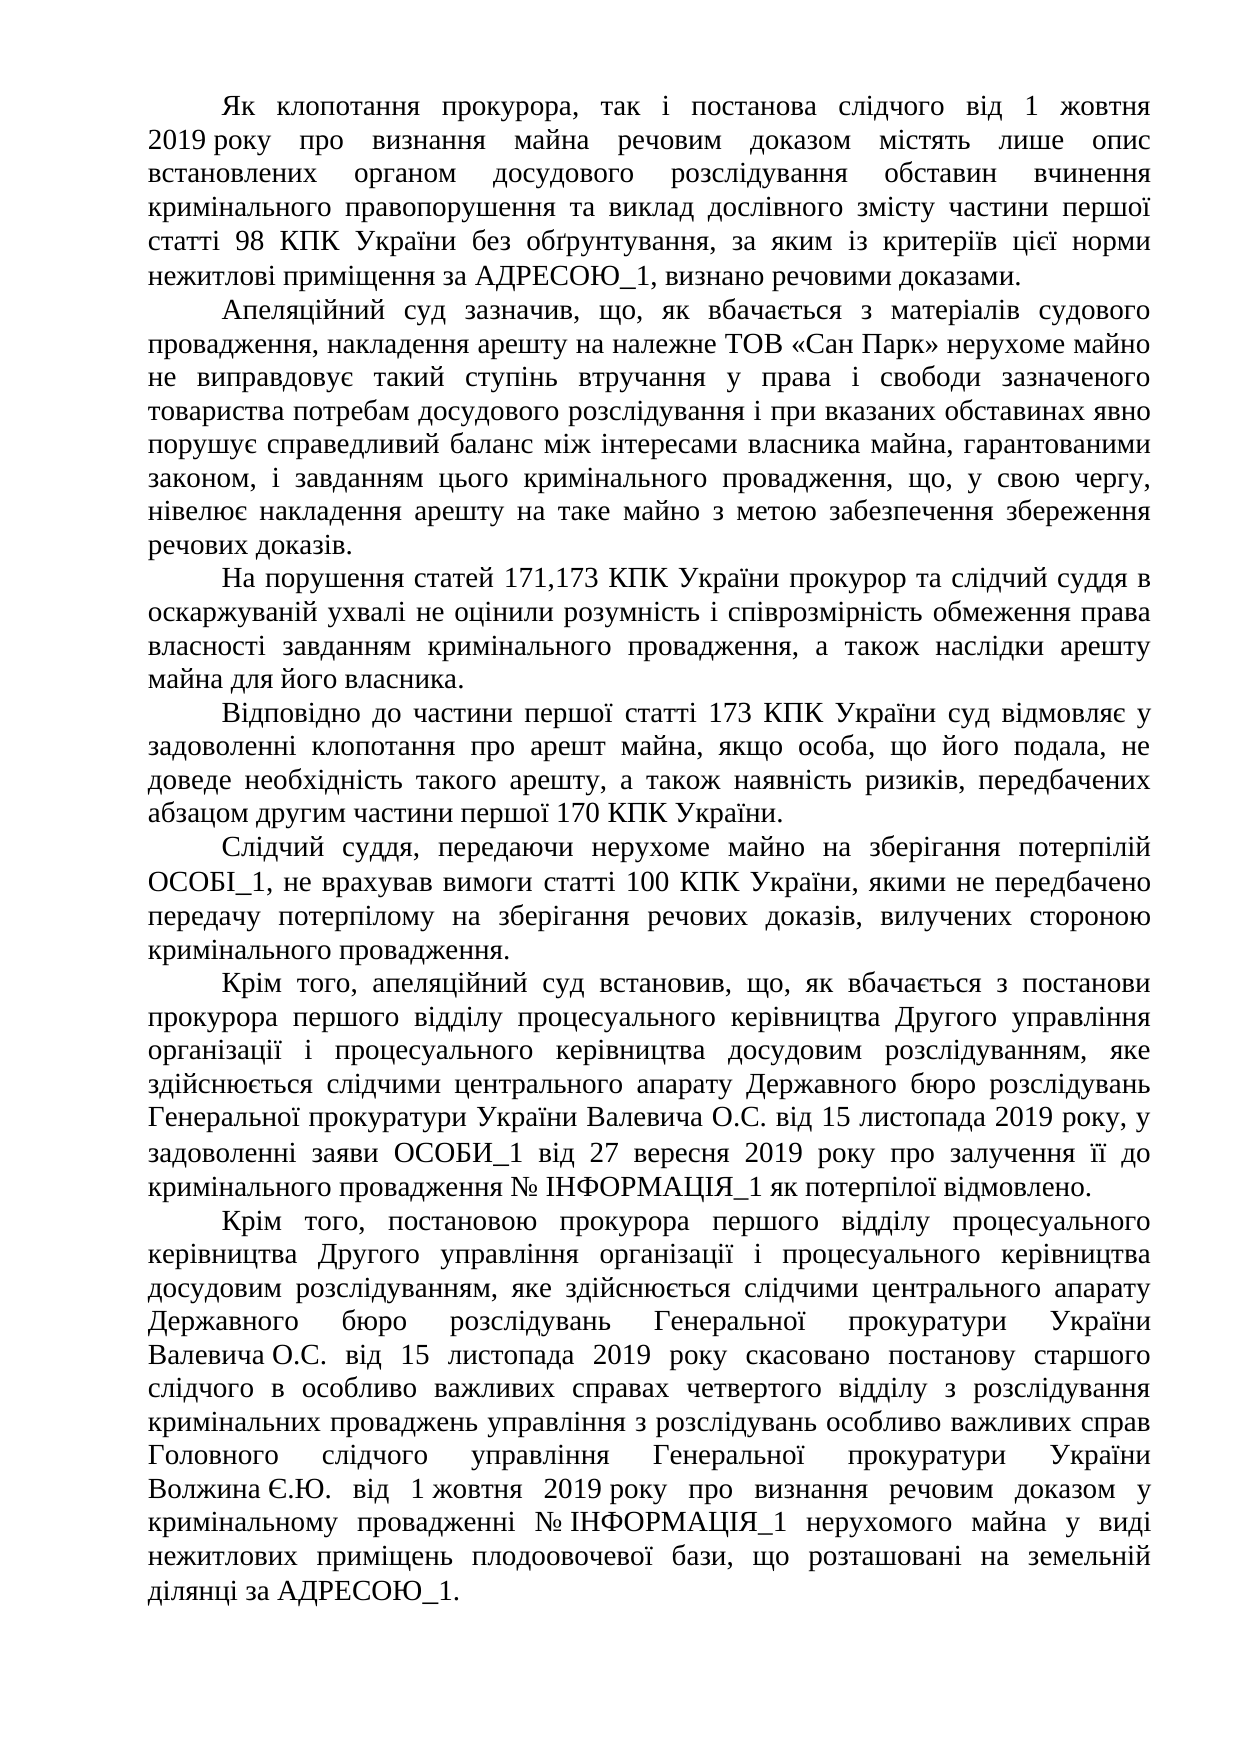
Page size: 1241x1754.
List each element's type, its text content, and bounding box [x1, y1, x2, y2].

text Як клопотання прокурора, так і постанова слідчого від 1 жовтня 2019 року про визнання майна речовим доказом містять лише опис встановлених органом досудового розслідування обставин вчинення кримінального правопорушення та виклад дослівного змісту частини першої статті 98 КПК України без обґрунтування, за яким із критеріїв цієї норми нежитлові приміщення за АДРЕСОЮ_1, визнано речовими доказами. [148, 88, 1152, 292]
text Крім того, постановою прокурора першого відділу процесуального керівництва Другого управління організації і процесуального керівництва досудовим розслідуванням, яке здійснюється слідчими центрального апарату Державного бюро розслідувань Генеральної прокуратури України Валевича О.С. від 15 листопада 2019 року скасовано постанову старшого слідчого в особливо важливих справах четвертого відділу з розслідування кримінальних проваджень управління з розслідувань особливо важливих справ Головного слідчого управління Генеральної прокуратури України Волжина Є.Ю. від 1 жовтня 2019 року про визнання речовим доказом у кримінальному провадженні № ІНФОРМАЦІЯ_1 нерухомого майна у виді нежитлових приміщень плодоовочевої бази, що розташовані на земельній ділянці за АДРЕСОЮ_1. [148, 1203, 1152, 1607]
text Апеляційний суд зазначив, що, як вбачається з матеріалів судового провадження, накладення арешту на належне ТОВ «Сан Парк» нерухоме майно не виправдовує такий ступінь втручання у права і свободи зазначеного товариства потребам досудового розслідування і при вказаних обставинах явно порушує справедливий баланс між інтересами власника майна, гарантованими законом, і завданням цього кримінального провадження, що, у свою чергу, нівелює накладення арешту на таке майно з метою забезпечення збереження речових доказів. [148, 292, 1152, 561]
text Відповідно до частини першої статті 173 КПК України суд відмовляє у задоволенні клопотання про арешт майна, якщо особа, що його подала, не доведе необхідність такого арешту, а також наявність ризиків, передбачених абзацом другим частини першої 170 КПК України. [148, 695, 1152, 829]
text Слідчий суддя, передаючи нерухоме майно на зберігання потерпілій ОСОБІ_1, не врахував вимоги статті 100 КПК України, якими не передбачено передачу потерпілому на зберігання речових доказів, вилучених стороною кримінального провадження. [148, 829, 1152, 965]
text На порушення статей 171,173 КПК України прокурор та слідчий суддя в оскаржуваній ухвалі не оцінили розумність і співрозмірність обмеження права власності завданням кримінального провадження, а також наслідки арешту майна для його власника. [148, 561, 1152, 695]
text Крім того, апеляційний суд встановив, що, як вбачається з постанови прокурора першого відділу процесуального керівництва Другого управління організації і процесуального керівництва досудовим розслідуванням, яке здійснюється слідчими центрального апарату Державного бюро розслідувань Генеральної прокуратури України Валевича О.С. від 15 листопада 2019 року, у задоволенні заяви ОСОБИ_1 від 27 вересня 2019 року про залучення її до кримінального провадження № ІНФОРМАЦІЯ_1 як потерпілої відмовлено. [148, 965, 1152, 1203]
